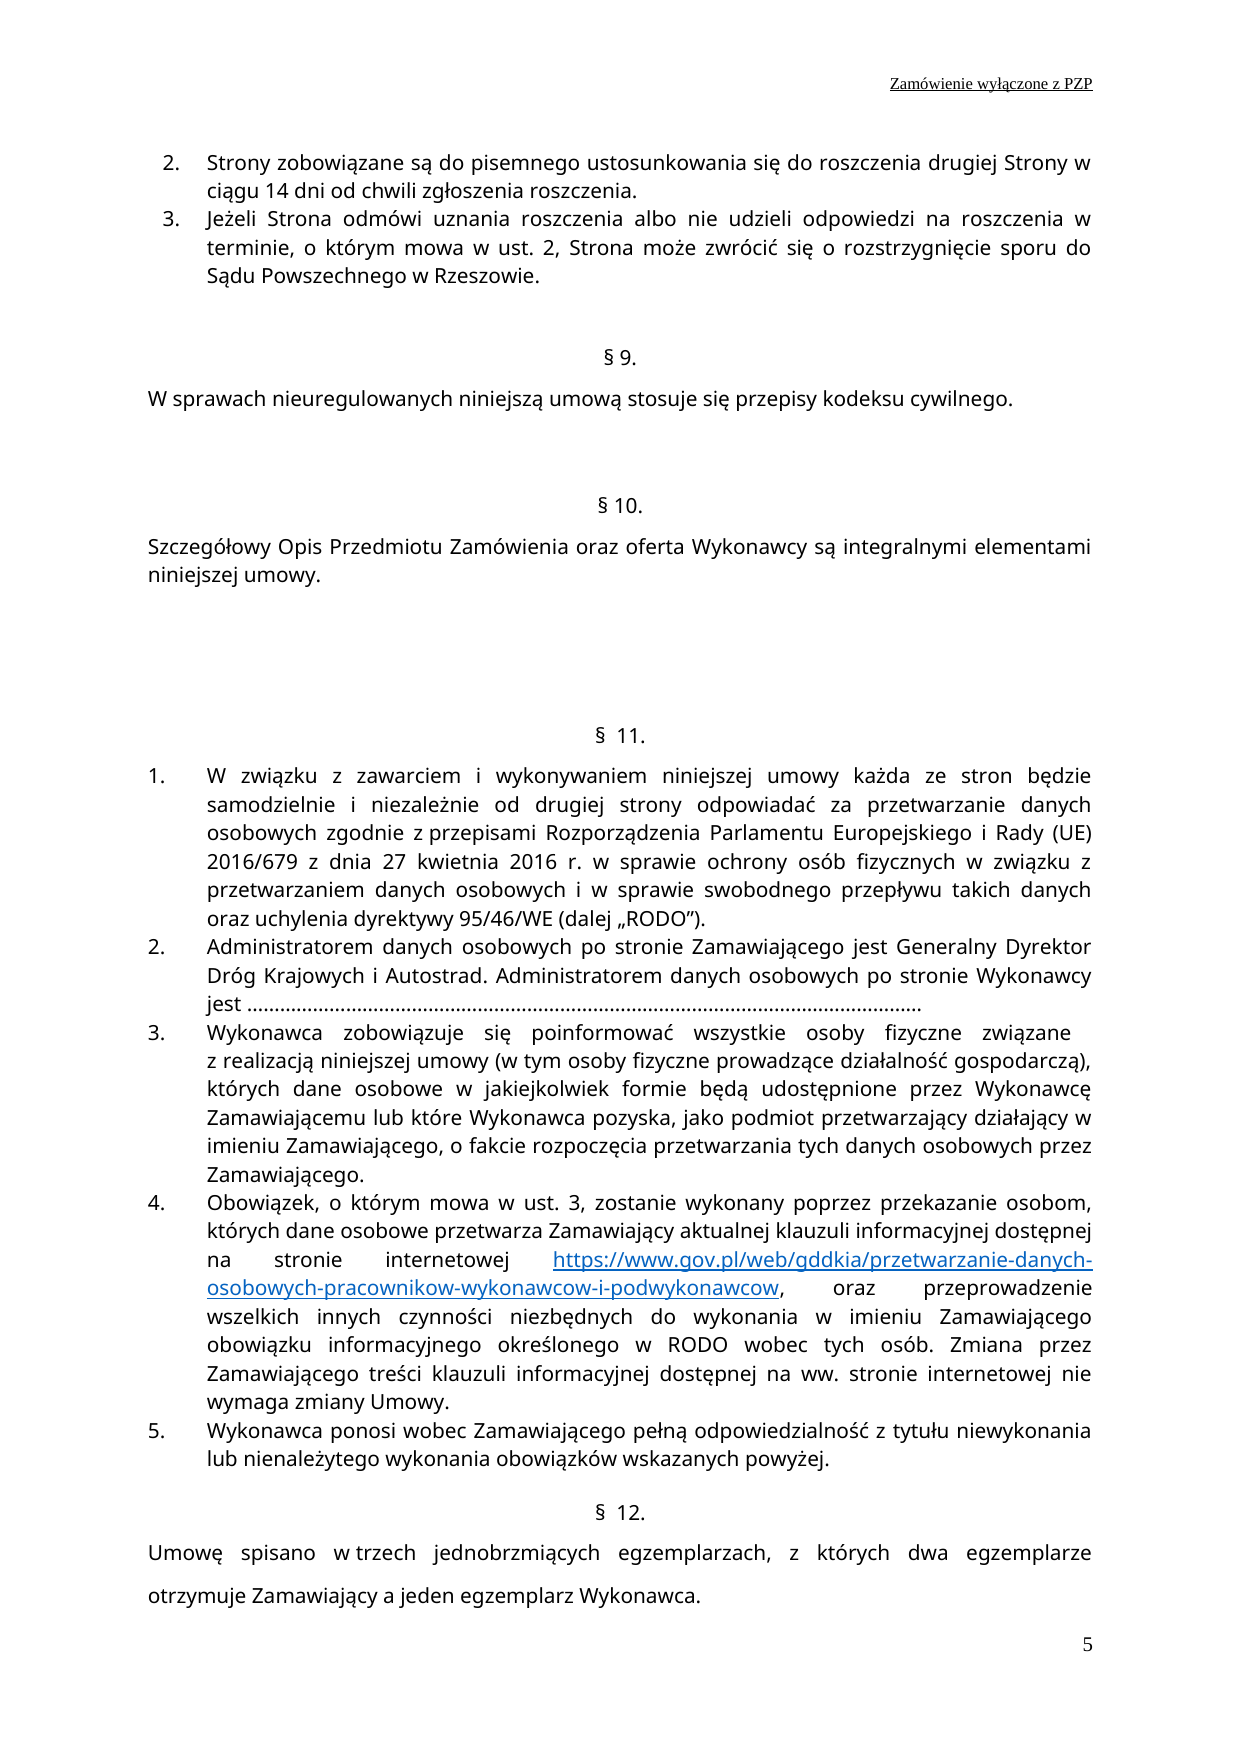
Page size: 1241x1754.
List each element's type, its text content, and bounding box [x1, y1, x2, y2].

text § 9. [148, 343, 1093, 372]
text § 10. [148, 491, 1093, 519]
list Strony zobowiązane są do pisemnego ustosunkowania się do roszczenia drugiej Strony w ciągu 14 dni od chwili zgłoszenia roszczenia. [162, 148, 1093, 204]
list Obowiązek, o którym mowa w ust. 3, zostanie wykonany poprzez przekazanie osobom, których dane osobowe przetwarza Zamawiający aktualnej klauzuli informacyjnej dostępnej na stronie internetowej https://www.gov.pl/web/gddkia/przetwarzanie-danych-osobowych-pracownikow-wykonawcow-i-podwykonawcow, oraz przeprowadzenie wszelkich innych czynności niezbędnych do wykonania w imieniu Zamawiającego obowiązku informacyjnego określonego w RODO wobec tych osób. Zmiana przez Zamawiającego treści klauzuli informacyjnej dostępnej na ww. stronie internetowej nie wymaga zmiany Umowy. [148, 1188, 1093, 1416]
text Umowę spisano w trzech jednobrzmiących egzemplarzach, z których dwa egzemplarze otrzymuje Zamawiający a jeden egzemplarz Wykonawca. [148, 1538, 1093, 1609]
list Wykonawca zobowiązuje się poinformować wszystkie osoby fizyczne związane z realizacją niniejszej umowy (w tym osoby fizyczne prowadzące działalność gospodarczą), których dane osobowe w jakiejkolwiek formie będą udostępnione przez Wykonawcę Zamawiającemu lub które Wykonawca pozyska, jako podmiot przetwarzający działający w imieniu Zamawiającego, o fakcie rozpoczęcia przetwarzania tych danych osobowych przez Zamawiającego. [148, 1018, 1093, 1188]
list Jeżeli Strona odmówi uznania roszczenia albo nie udzieli odpowiedzi na roszczenia w terminie, o którym mowa w ust. 2, Strona może zwrócić się o rozstrzygnięcie sporu do Sądu Powszechnego w Rzeszowie. [162, 204, 1093, 290]
text Szczegółowy Opis Przedmiotu Zamówienia oraz oferta Wykonawcy są integralnymi elementami niniejszej umowy. [148, 532, 1093, 589]
list Administratorem danych osobowych po stronie Zamawiającego jest Generalny Dyrektor Dróg Krajowych i Autostrad. Administratorem danych osobowych po stronie Wykonawcy jest …………………………………………………………………………………………………………… [148, 932, 1093, 1018]
text W sprawach nieuregulowanych niniejszą umową stosuje się przepisy kodeksu cywilnego. [148, 384, 1093, 413]
text § 11. [148, 721, 1093, 749]
list W związku z zawarciem i wykonywaniem niniejszej umowy każda ze stron będzie samodzielnie i niezależnie od drugiej strony odpowiadać za przetwarzanie danych osobowych zgodnie z przepisami Rozporządzenia Parlamentu Europejskiego i Rady (UE) 2016/679 z dnia 27 kwietnia 2016 r. w sprawie ochrony osób fizycznych w związku z przetwarzaniem danych osobowych i w sprawie swobodnego przepływu takich danych oraz uchylenia dyrektywy 95/46/WE (dalej „RODO”). [148, 762, 1093, 932]
text § 12. [148, 1498, 1093, 1526]
list Wykonawca ponosi wobec Zamawiającego pełną odpowiedzialność z tytułu niewykonania lub nienależytego wykonania obowiązków wskazanych powyżej. [148, 1416, 1093, 1473]
